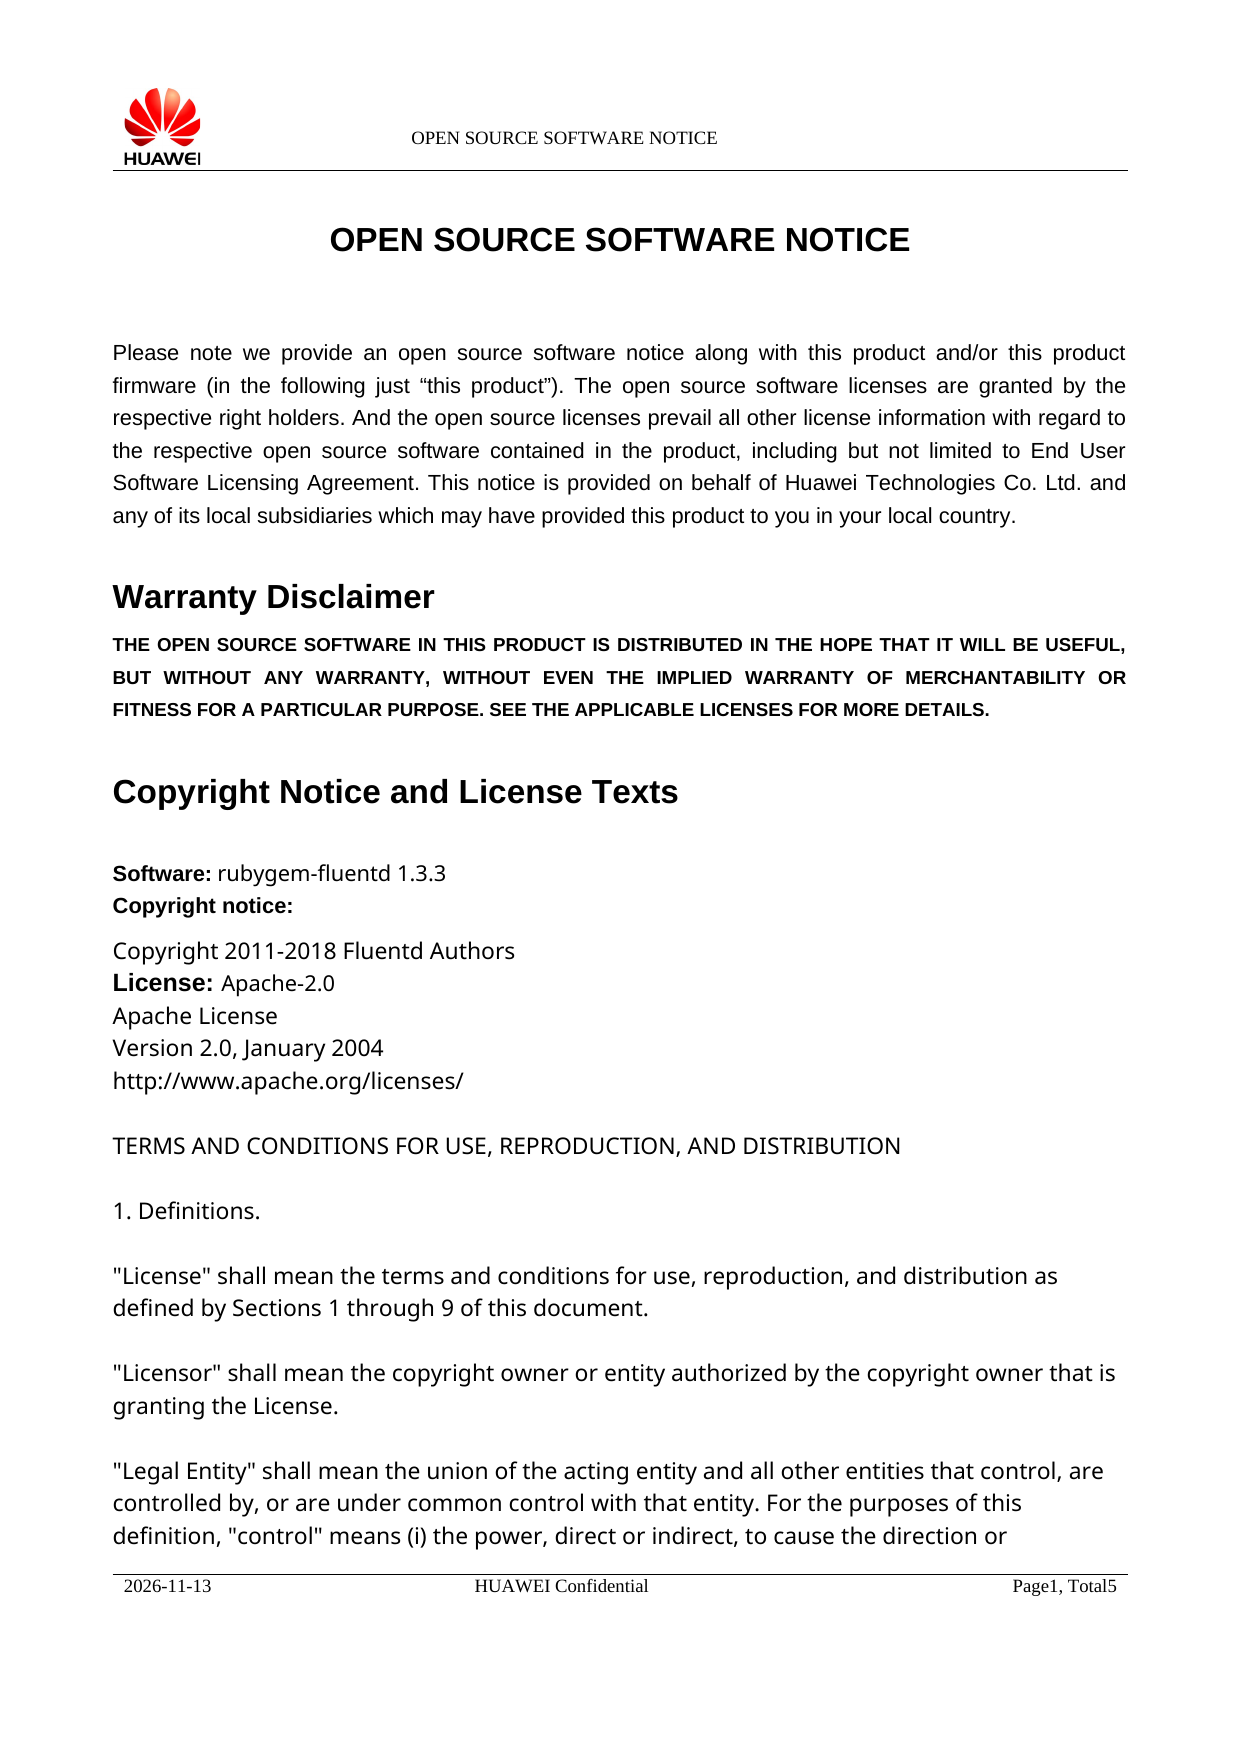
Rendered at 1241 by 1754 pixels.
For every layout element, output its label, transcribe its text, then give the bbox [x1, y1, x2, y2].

picture [124, 88, 201, 165]
text Copyright Notice and License Texts [112, 759, 1128, 824]
text 1. Definitions. [112, 1194, 1128, 1226]
title Software: rubygem-fluentd 1.3.3 [112, 856, 1128, 889]
text Copyright notice: [112, 889, 1128, 921]
text "License" shall mean the terms and conditions for use, reproduction, and distribution as defined by Sections 1 through 9 of this document. [112, 1259, 1128, 1324]
text http://www.apache.org/licenses/ [112, 1064, 1128, 1096]
text Please note we provide an open source software notice along with this product and/or this product firmware (in the following just “this product”). The open source software licenses are granted by the respective right holders. And the open source licenses prevail all other license information with regard to the respective open source software contained in the product, including but not limited to End User Software Licensing Agreement. This notice is provided on behalf of Huawei Technologies Co. Ltd. and any of its local subsidiaries which may have provided this product to you in your local country. [112, 336, 1128, 531]
text "Licensor" shall mean the copyright owner or entity authorized by the copyright owner that is granting the License. [112, 1356, 1128, 1421]
text Apache License [112, 999, 1128, 1031]
text Version 2.0, January 2004 [112, 1031, 1128, 1064]
text TERMS AND CONDITIONS FOR USE, REPRODUCTION, AND DISTRIBUTION [112, 1129, 1128, 1161]
text Warranty Disclaimer [112, 564, 1128, 629]
text Copyright 2011-2018 Fluentd Authors [112, 934, 1128, 966]
text OPEN SOURCE SOFTWARE NOTICE [112, 206, 1128, 271]
text The open source software in this product is distributed in the hope that it will be useful, but WITHOUT ANY WARRANTY, without even the implied warranty of MERCHANTABILITY or FITNESS FOR A PARTICULAR PURPOSE. See the applicable licenses for more details. [112, 629, 1128, 726]
text License: Apache-2.0 [112, 966, 1128, 999]
